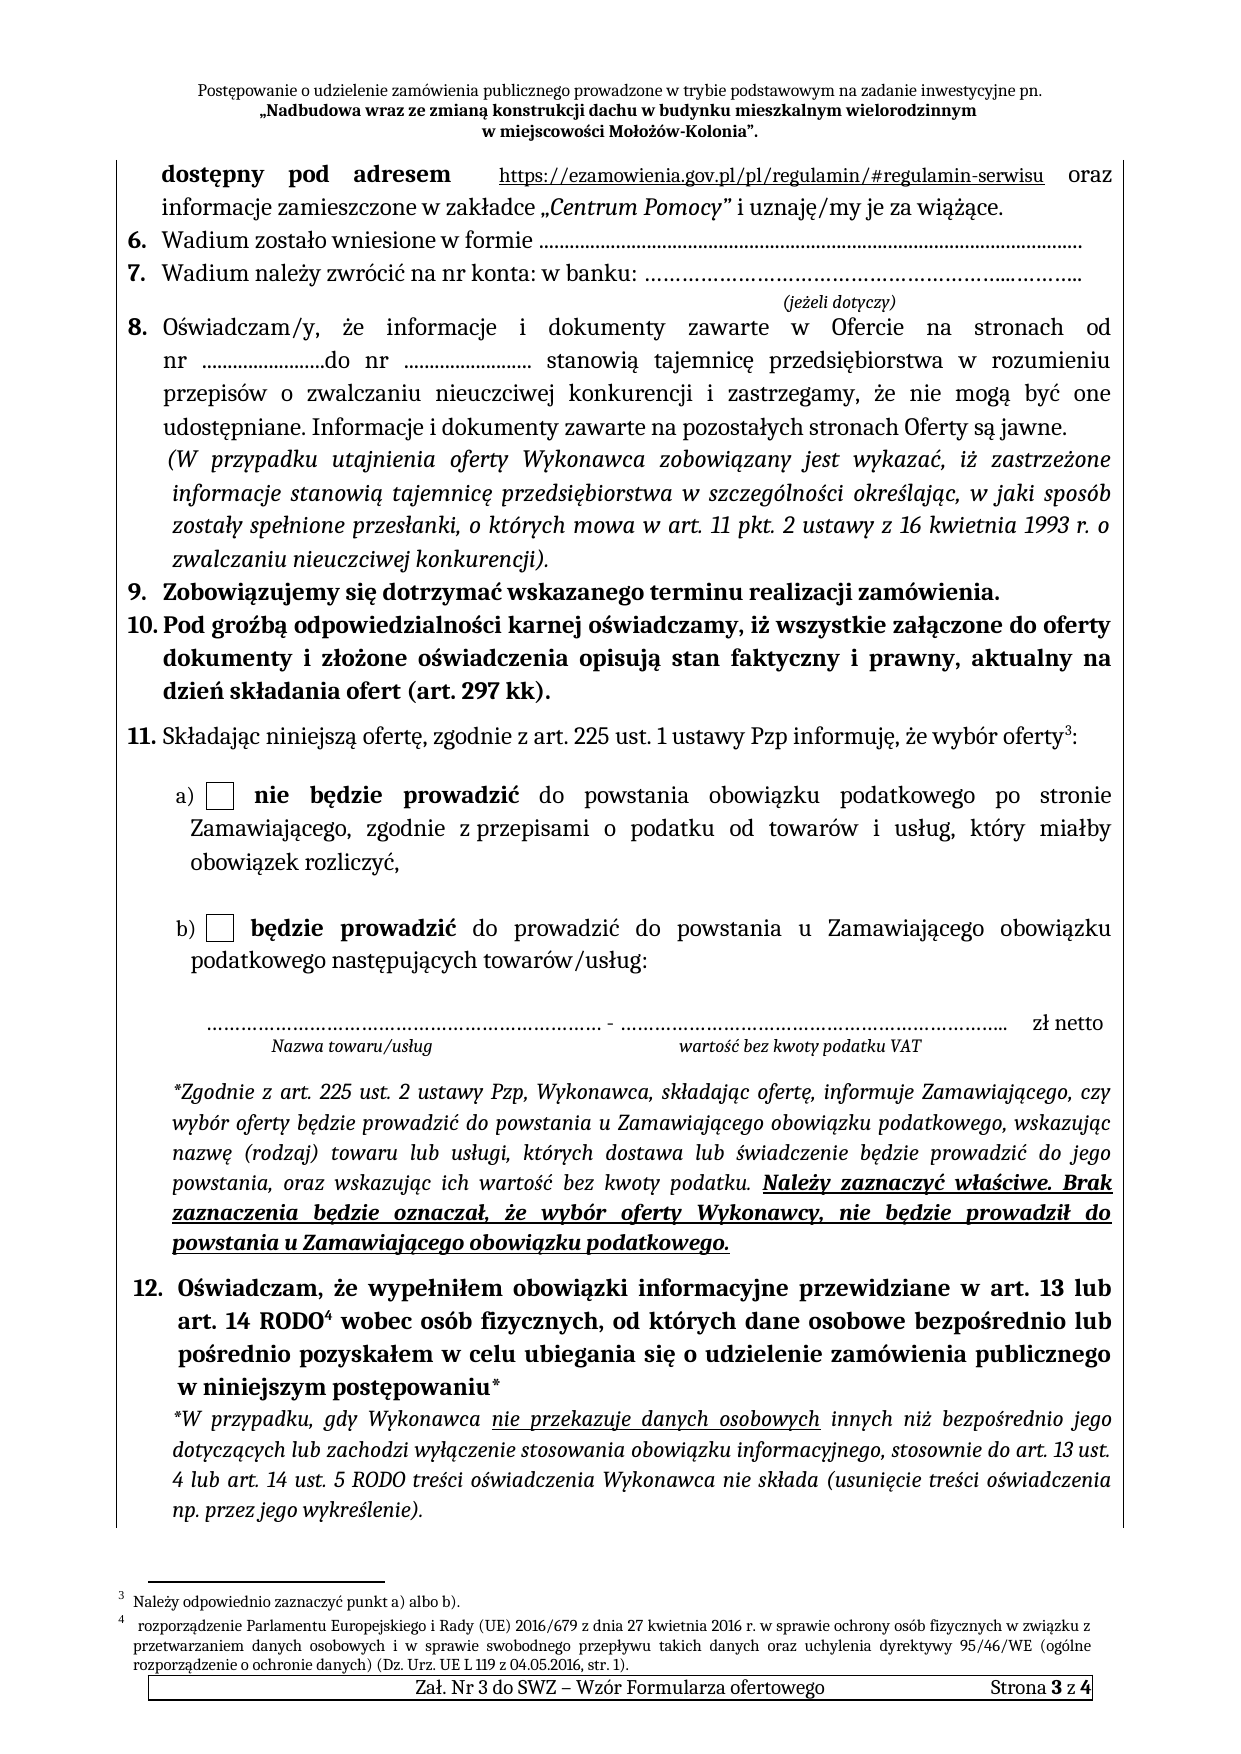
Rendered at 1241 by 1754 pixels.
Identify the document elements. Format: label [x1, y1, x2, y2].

table_cell [117, 160, 1123, 1527]
